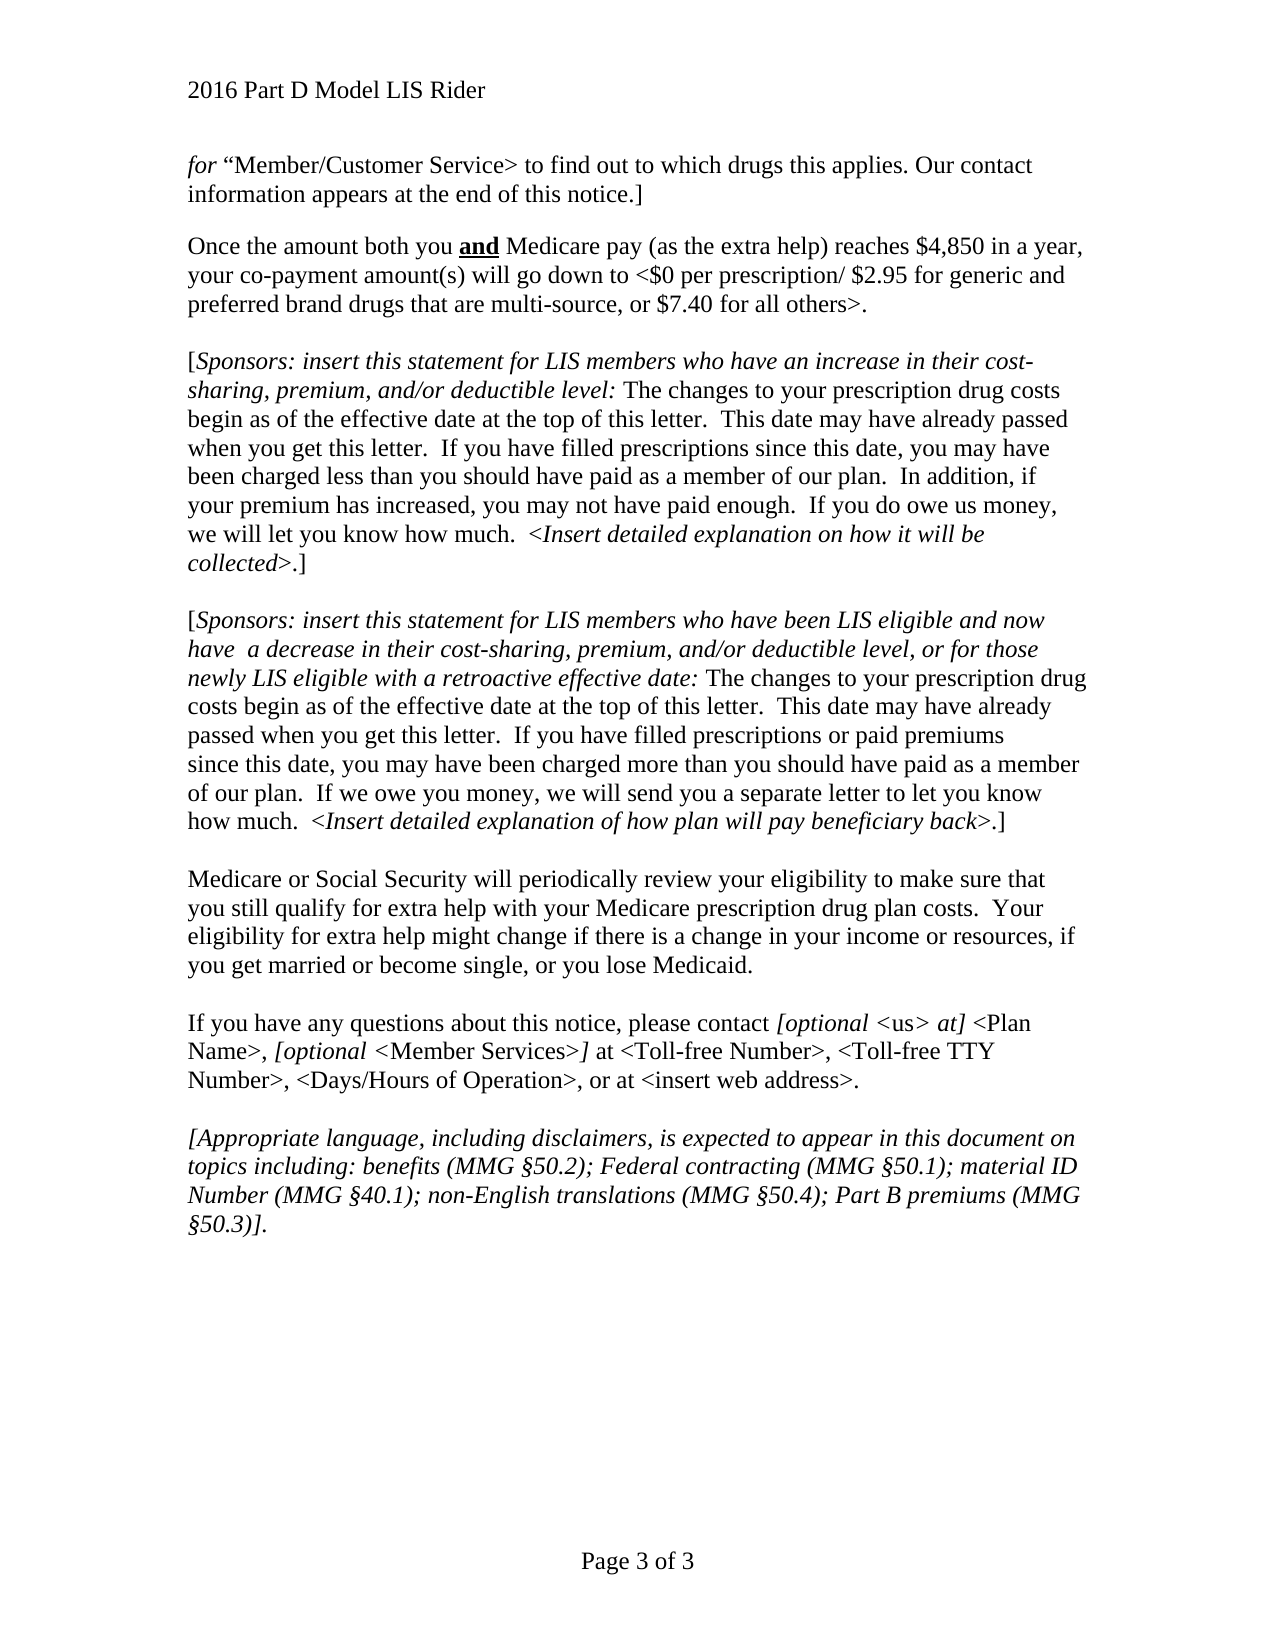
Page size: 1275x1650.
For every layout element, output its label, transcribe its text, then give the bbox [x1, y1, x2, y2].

text Once the amount both you and Medicare pay (as the extra help) reaches $4,850 in a year, your co-payment amount(s) will go down to <$0 per prescription/ $2.95 for generic and preferred brand drugs that are multi-source, or $7.40 for all others>. [187, 231, 1087, 318]
text [Sponsors: insert this statement for LIS members who have been LIS eligible and now have a decrease in their cost-sharing, premium, and/or deductible level, or for those newly LIS eligible with a retroactive effective date: The changes to your prescription drug costs begin as of the effective date at the top of this letter. This date may have already passed when you get this letter. If you have filled prescriptions or paid premiums since this date, you may have been charged more than you should have paid as a member of our plan. If we owe you money, we will send you a separate letter to let you know how much. <Insert detailed explanation of how plan will pay beneficiary back>.] [187, 605, 1087, 835]
text If you have any questions about this notice, please contact [optional <us> at] <Plan Name>, [optional <Member Services>] at <Toll-free Number>, <Toll-free TTY Number>, <Days/Hours of Operation>, or at <insert web address>. [187, 1008, 1087, 1094]
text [187, 150, 1087, 207]
text [Appropriate language, including disclaimers, is expected to appear in this document on topics including: benefits (MMG §50.2); Federal contracting (MMG §50.1); material ID Number (MMG §40.1); non-English translations (MMG §50.4); Part B premiums (MMG §50.3)]. [187, 1123, 1087, 1238]
text [Sponsors: insert this statement for LIS members who have an increase in their cost-sharing, premium, and/or deductible level: The changes to your prescription drug costs begin as of the effective date at the top of this letter. This date may have already passed when you get this letter. If you have filled prescriptions since this date, you may have been charged less than you should have paid as a member of our plan. In addition, if your premium has increased, you may not have paid enough. If you do owe us money, we will let you know how much. <Insert detailed explanation on how it will be collected>.] [187, 346, 1087, 576]
text Medicare or Social Security will periodically review your eligibility to make sure that you still qualify for extra help with your Medicare prescription drug plan costs. Your eligibility for extra help might change if there is a change in your income or resources, if you get married or become single, or you lose Medicaid. [187, 864, 1087, 979]
